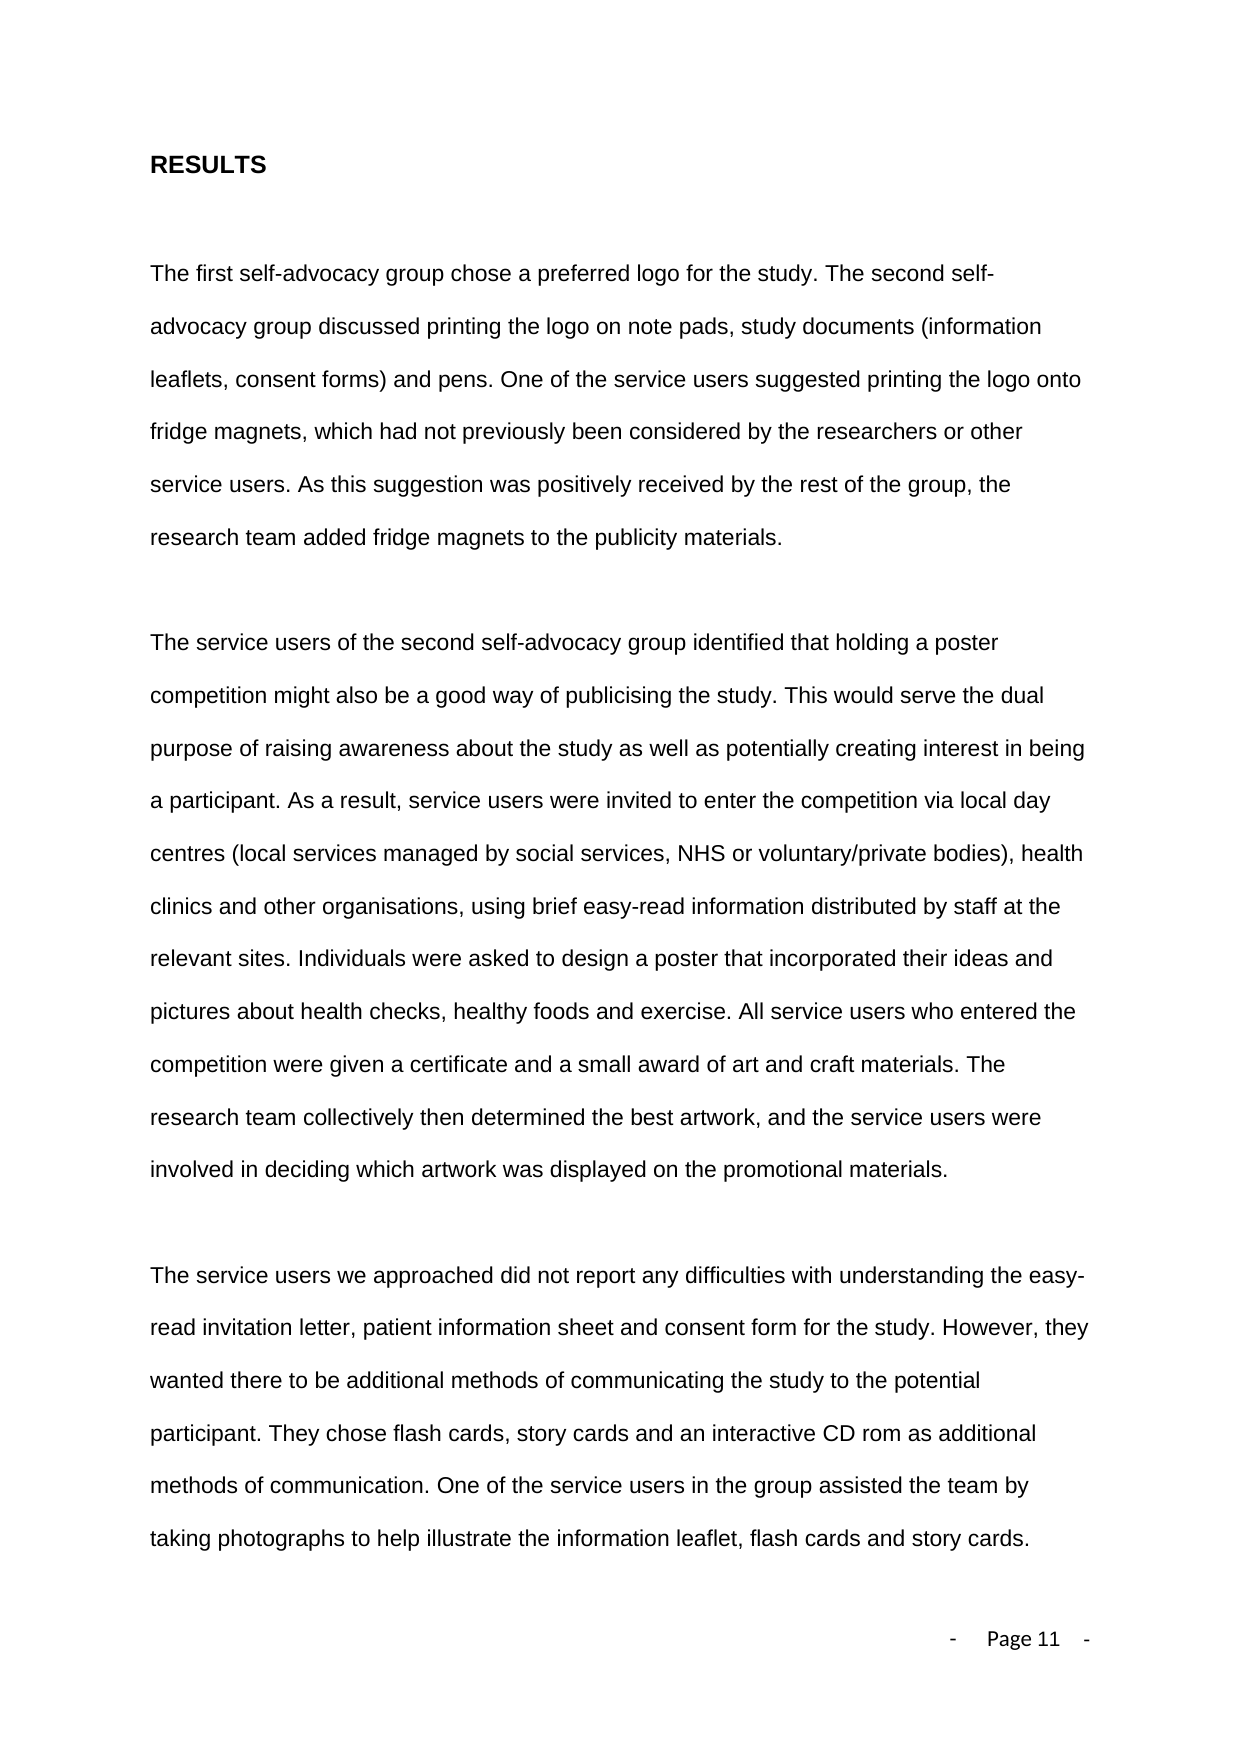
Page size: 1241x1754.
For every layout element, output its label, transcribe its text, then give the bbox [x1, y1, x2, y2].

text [150, 1262, 1090, 1552]
text The first self-advocacy group chose a preferred logo for the study. The second self-advocacy group discussed printing the logo on note pads, study documents (information leaflets, consent forms) and pens. One of the service users suggested printing the logo onto fridge magnets, which had not previously been considered by the researchers or other service users. As this suggestion was positively received by the rest of the group, the research team added fridge magnets to the publicity materials. [150, 260, 1090, 550]
text The service users of the second self-advocacy group identified that holding a poster competition might also be a good way of publicising the study. This would serve the dual purpose of raising awareness about the study as well as potentially creating interest in being a participant. As a result, service users were invited to enter the competition via local day centres (local services managed by social services, NHS or voluntary/private bodies), health clinics and other organisations, using brief easy-read information distributed by staff at the relevant sites. Individuals were asked to design a poster that incorporated their ideas and pictures about health checks, healthy foods and exercise. All service users who entered the competition were given a certificate and a small award of art and craft materials. The research team collectively then determined the best artwork, and the service users were involved in deciding which artwork was displayed on the promotional materials. [150, 629, 1090, 1183]
text RESULTS [150, 150, 1090, 179]
